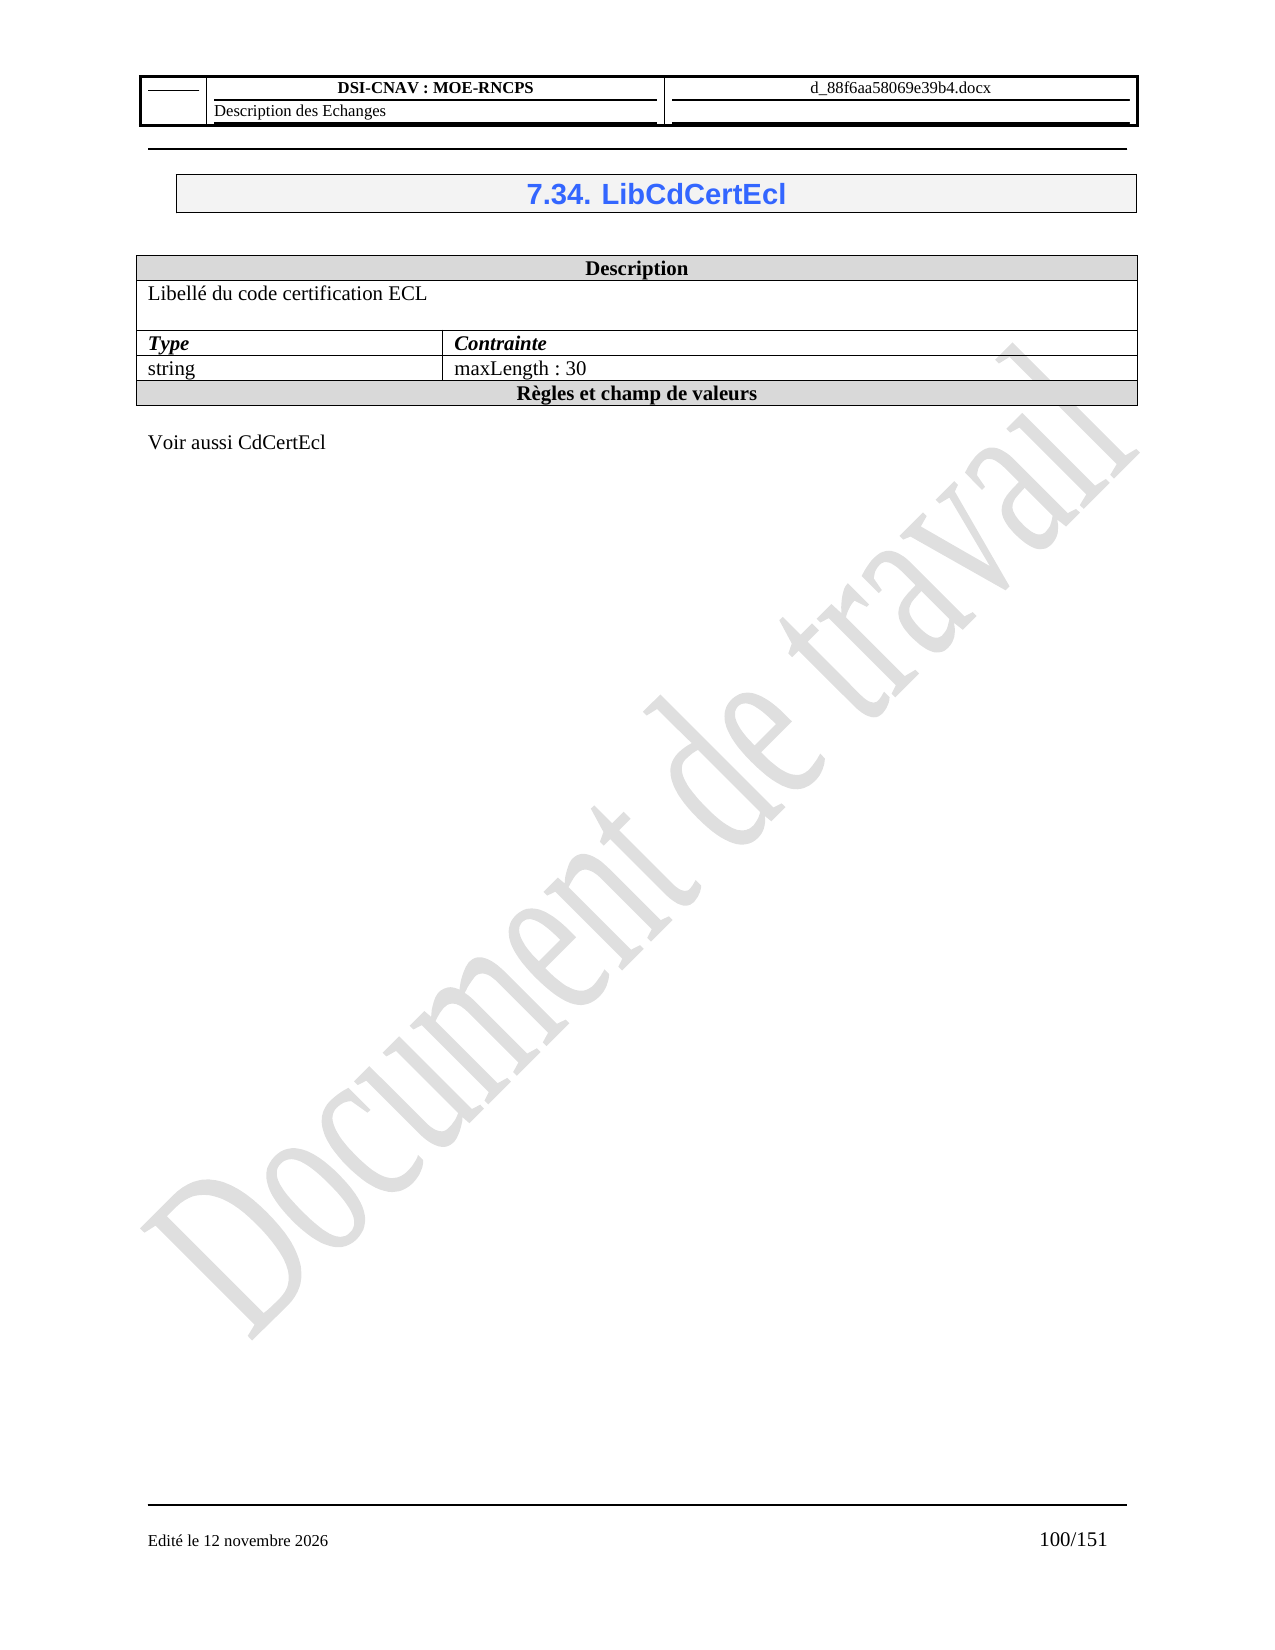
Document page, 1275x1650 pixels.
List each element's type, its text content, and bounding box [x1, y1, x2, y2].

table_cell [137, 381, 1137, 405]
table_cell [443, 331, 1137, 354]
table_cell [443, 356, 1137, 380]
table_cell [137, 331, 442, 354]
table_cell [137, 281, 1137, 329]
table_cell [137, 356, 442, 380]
subtitle LibCdCertEcl [177, 175, 1136, 212]
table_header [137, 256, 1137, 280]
text Voir aussi CdCertEcl [148, 430, 1127, 454]
